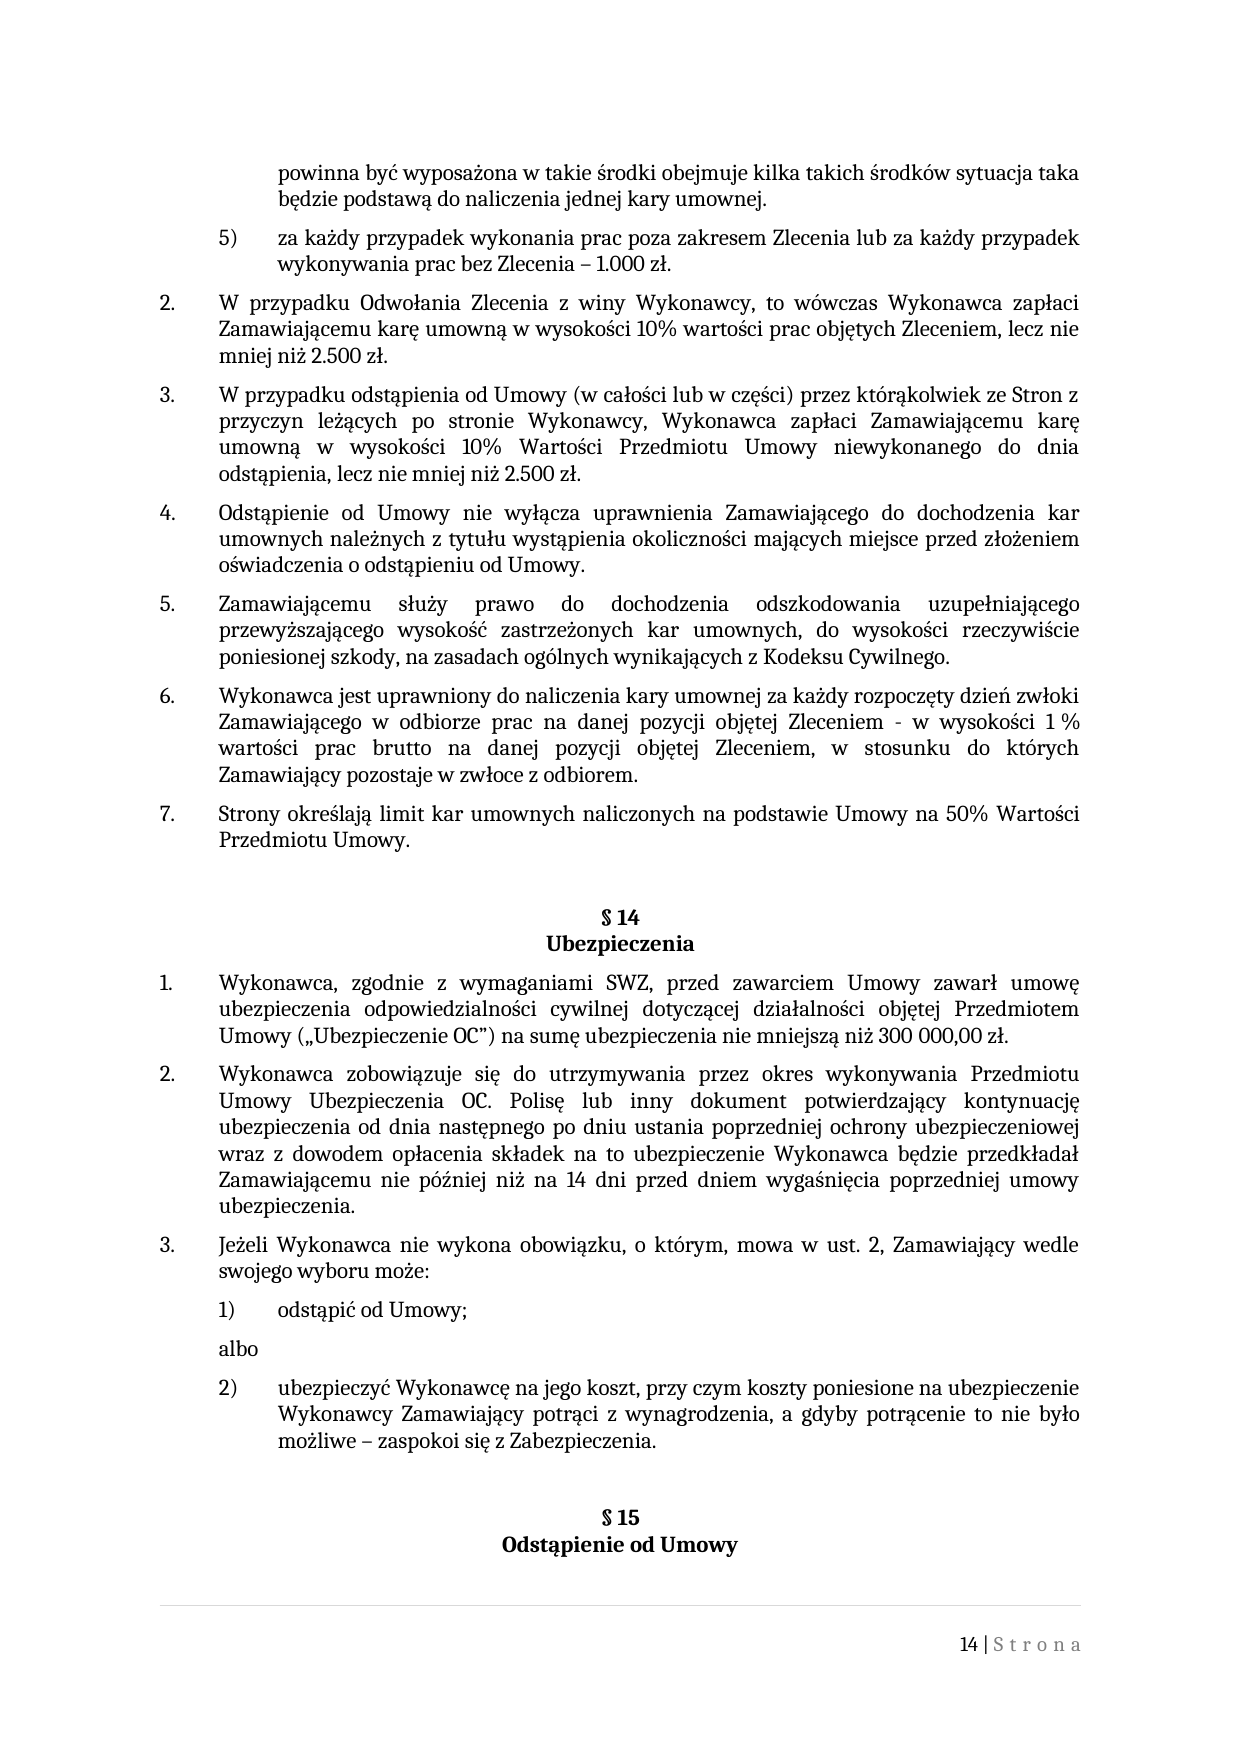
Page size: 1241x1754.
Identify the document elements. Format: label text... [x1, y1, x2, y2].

text 7. Strony określają limit kar umownych naliczonych na podstawie Umowy na 50% Wartości Przedmiotu Umowy. [159, 800, 1081, 853]
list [218, 159, 1081, 212]
text § 14 Ubezpieczenia [159, 904, 1081, 957]
text 3. W przypadku odstąpienia od Umowy (w całości lub w części) przez którąkolwiek ze Stron z przyczyn leżących po stronie Wykonawcy, Wykonawca zapłaci Zamawiającemu karę umowną w wysokości 10% Wartości Przedmiotu Umowy niewykonanego do dnia odstąpienia, lecz nie mniej niż 2.500 zł. [159, 381, 1081, 487]
list Wykonawca zobowiązuje się do utrzymywania przez okres wykonywania Przedmiotu Umowy Ubezpieczenia OC. Polisę lub inny dokument potwierdzający kontynuację ubezpieczenia od dnia następnego po dniu ustania poprzedniej ochrony ubezpieczeniowej wraz z dowodem opłacenia składek na to ubezpieczenie Wykonawca będzie przedkładał Zamawiającemu nie później niż na 14 dni przed dniem wygaśnięcia poprzedniej umowy ubezpieczenia. [159, 1061, 1081, 1219]
list Wykonawca, zgodnie z wymaganiami SWZ, przed zawarciem Umowy zawarł umowę ubezpieczenia odpowiedzialności cywilnej dotyczącej działalności objętej Przedmiotem Umowy („Ubezpieczenie OC”) na sumę ubezpieczenia nie mniejszą niż 300 000,00 zł. [159, 970, 1081, 1049]
text 6. Wykonawca jest uprawniony do naliczenia kary umownej za każdy rozpoczęty dzień zwłoki Zamawiającego w odbiorze prac na danej pozycji objętej Zleceniem - w wysokości 1 % wartości prac brutto na danej pozycji objętej Zleceniem, w stosunku do których Zamawiający pozostaje w zwłoce z odbiorem. [159, 682, 1081, 788]
text 5. Zamawiającemu służy prawo do dochodzenia odszkodowania uzupełniającego przewyższającego wysokość zastrzeżonych kar umownych, do wysokości rzeczywiście poniesionej szkody, na zasadach ogólnych wynikających z Kodeksu Cywilnego. [159, 591, 1081, 670]
list odstąpić od Umowy; [218, 1297, 1081, 1323]
list ubezpieczyć Wykonawcę na jego koszt, przy czym koszty poniesione na ubezpieczenie Wykonawcy Zamawiający potrąci z wynagrodzenia, a gdyby potrącenie to nie było możliwe – zaspokoi się z Zabezpieczenia. [218, 1375, 1081, 1454]
list Jeżeli Wykonawca nie wykona obowiązku, o którym, mowa w ust. 2, Zamawiający wedle swojego wyboru może: [159, 1232, 1081, 1284]
list za każdy przypadek wykonania prac poza zakresem Zlecenia lub za każdy przypadek wykonywania prac bez Zlecenia – 1.000 zł. [218, 225, 1081, 277]
text § 15 Odstąpienie od Umowy [159, 1505, 1081, 1558]
text 2. W przypadku Odwołania Zlecenia z winy Wykonawcy, to wówczas Wykonawca zapłaci Zamawiającemu karę umowną w wysokości 10% wartości prac objętych Zleceniem, lecz nie mniej niż 2.500 zł. [159, 290, 1081, 369]
text albo [218, 1336, 1081, 1362]
text 4. Odstąpienie od Umowy nie wyłącza uprawnienia Zamawiającego do dochodzenia kar umownych należnych z tytułu wystąpienia okoliczności mających miejsce przed złożeniem oświadczenia o odstąpieniu od Umowy. [159, 499, 1081, 578]
